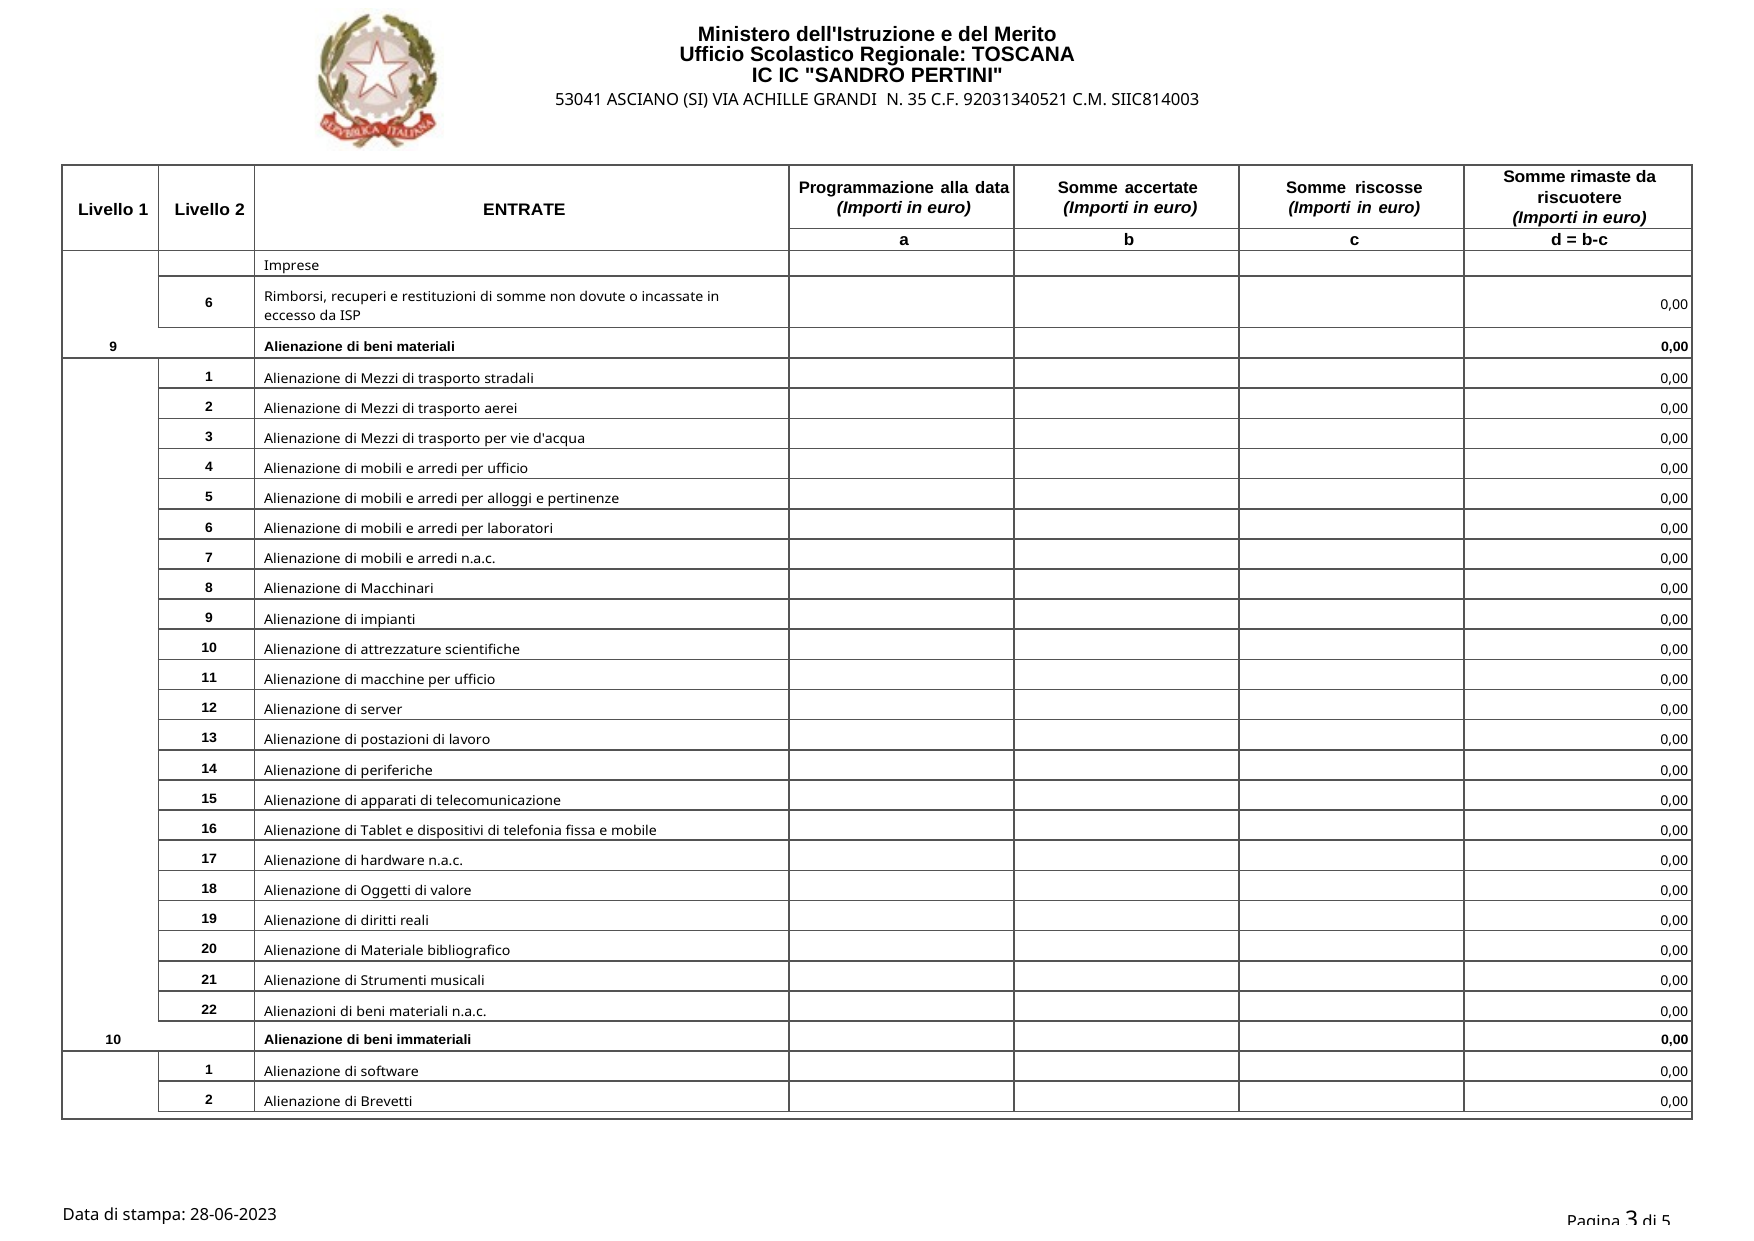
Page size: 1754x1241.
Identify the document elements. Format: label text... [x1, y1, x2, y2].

table_cell Alienazione di Materiale bibliografico [255, 931, 788, 960]
table_cell 17 [159, 841, 254, 869]
table_cell [1015, 811, 1238, 839]
table_cell [63, 359, 158, 1020]
table_cell Alienazione di beni immateriali [255, 1022, 788, 1050]
table_cell [1240, 479, 1463, 508]
table_cell 9 [159, 600, 254, 628]
table_cell 0,00 [1465, 419, 1691, 447]
table_cell [1015, 600, 1238, 628]
table_cell [790, 1052, 1013, 1080]
table_cell [1015, 1052, 1238, 1080]
table_cell [1015, 540, 1238, 568]
table_cell [255, 1112, 789, 1118]
table_cell [1240, 251, 1463, 275]
table_cell [790, 449, 1013, 478]
table_header ENTRATE [255, 166, 788, 249]
table_cell [1239, 1112, 1464, 1118]
table_cell 0,00 [1465, 389, 1691, 417]
table_cell 0,00 [1465, 328, 1691, 357]
table_cell 0,00 [1465, 1022, 1691, 1050]
table_cell 19 [159, 901, 254, 930]
table_cell 16 [159, 811, 254, 839]
table_cell [790, 841, 1013, 869]
table_cell [1015, 720, 1238, 749]
table_cell 0,00 [1465, 931, 1691, 960]
table_cell [1240, 751, 1463, 779]
table_cell [1015, 328, 1238, 357]
table_cell [1015, 901, 1238, 930]
table_cell [790, 570, 1013, 598]
table_cell 22 [159, 992, 254, 1020]
table_cell 21 [159, 962, 254, 990]
table_cell [790, 992, 1013, 1020]
table_cell Alienazione di mobili e arredi per laboratori [255, 510, 788, 538]
table_cell [1015, 389, 1238, 417]
table_cell [790, 389, 1013, 417]
table_cell 13 [159, 720, 254, 749]
table_cell [1240, 570, 1463, 598]
table_cell 20 [159, 931, 254, 960]
table_cell [790, 1082, 1013, 1111]
table_cell [1240, 720, 1463, 749]
table_cell [1240, 510, 1463, 538]
table_cell 2 [159, 389, 254, 417]
table_cell [1015, 570, 1238, 598]
table_cell Alienazione di Tablet e dispositivi di telefonia fissa e mobile [255, 811, 788, 839]
table_cell 0,00 [1465, 901, 1691, 930]
table_cell [1240, 277, 1463, 327]
table_cell [790, 479, 1013, 508]
table_cell [1240, 1082, 1463, 1111]
table_cell Alienazione di Strumenti musicali [255, 962, 788, 990]
table_cell [1015, 841, 1238, 869]
table_cell Alienazione di server [255, 690, 788, 719]
table_cell [1015, 992, 1238, 1020]
picture [314, 8, 445, 151]
table_cell [1240, 871, 1463, 900]
table_cell 0,00 [1465, 277, 1691, 327]
table_cell Alienazione di Oggetti di valore [255, 871, 788, 900]
table_cell [1240, 389, 1463, 417]
table_cell Alienazione di attrezzature scientifiche [255, 630, 788, 658]
table_cell 10 [63, 1020, 254, 1050]
table_cell [1015, 962, 1238, 990]
table_cell 12 [159, 690, 254, 719]
table_cell [790, 871, 1013, 900]
table_cell 0,00 [1465, 841, 1691, 869]
table_cell [1240, 630, 1463, 658]
table_cell Imprese [255, 251, 788, 275]
table_cell Alienazioni di beni materiali n.a.c. [255, 992, 788, 1020]
table_cell 0,00 [1465, 751, 1691, 779]
table_cell [1240, 841, 1463, 869]
table_cell [1240, 419, 1463, 447]
table_cell [1465, 251, 1691, 275]
table_cell 15 [159, 781, 254, 809]
table_cell [1464, 1112, 1691, 1118]
table_cell 7 [159, 540, 254, 568]
table_cell [790, 962, 1013, 990]
table_cell Alienazione di postazioni di lavoro [255, 720, 788, 749]
table_cell [1240, 690, 1463, 719]
table_cell 10 [159, 630, 254, 658]
table_cell [158, 1112, 254, 1118]
table_cell 1 [159, 1052, 254, 1080]
table_cell [1240, 449, 1463, 478]
table_cell c [1240, 229, 1463, 249]
table_cell [1015, 1022, 1238, 1050]
table_cell Alienazione di software [255, 1052, 788, 1080]
table_cell 0,00 [1465, 871, 1691, 900]
table_header Somme accertate (Importi in euro) [1015, 166, 1238, 227]
table_cell b [1015, 229, 1238, 249]
table_cell [1015, 277, 1238, 327]
table_cell [1015, 660, 1238, 689]
table_cell [1240, 962, 1463, 990]
table_cell d = b-c [1465, 229, 1691, 249]
table_cell [1015, 359, 1238, 387]
table_cell Alienazione di mobili e arredi per ufficio [255, 449, 788, 478]
table_cell [790, 931, 1013, 960]
table_cell [790, 419, 1013, 447]
table_header Somme riscosse (Importi in euro) [1240, 166, 1463, 227]
table_cell [790, 1022, 1013, 1050]
table_cell 2 [159, 1082, 254, 1111]
table_cell [790, 660, 1013, 689]
table_cell [1014, 1112, 1239, 1118]
table_cell [790, 720, 1013, 749]
table_cell 1 [159, 359, 254, 387]
table_cell 18 [159, 871, 254, 900]
table_cell [1015, 449, 1238, 478]
table_cell [1240, 660, 1463, 689]
table_cell [1240, 540, 1463, 568]
table_cell [1240, 600, 1463, 628]
table_cell [1015, 690, 1238, 719]
table_cell Alienazione di periferiche [255, 751, 788, 779]
table_cell 0,00 [1465, 992, 1691, 1020]
table_header Livello 1 [63, 166, 158, 249]
table_cell [1015, 479, 1238, 508]
table_cell [1240, 328, 1463, 357]
table_cell Alienazione di Mezzi di trasporto per vie d'acqua [255, 419, 788, 447]
table_cell [1240, 811, 1463, 839]
table_cell [790, 328, 1013, 357]
table_cell [790, 751, 1013, 779]
table_cell [1240, 1022, 1463, 1050]
table_cell a [790, 229, 1013, 249]
table_cell Alienazione di Brevetti [255, 1082, 788, 1111]
table_cell 0,00 [1465, 720, 1691, 749]
table_cell [1240, 1052, 1463, 1080]
table_cell [63, 1052, 158, 1118]
table_cell Alienazione di mobili e arredi n.a.c. [255, 540, 788, 568]
table_cell 0,00 [1465, 570, 1691, 598]
table_cell [1015, 871, 1238, 900]
table_cell Alienazione di Macchinari [255, 570, 788, 598]
table_cell [790, 510, 1013, 538]
table_cell [790, 277, 1013, 327]
table_cell Alienazione di mobili e arredi per alloggi e pertinenze [255, 479, 788, 508]
table_cell 11 [159, 660, 254, 689]
table_cell [790, 359, 1013, 387]
table_cell [1015, 510, 1238, 538]
table_cell 3 [159, 419, 254, 447]
table_header Programmazione alla data (Importi in euro) [790, 166, 1013, 227]
table_cell [159, 251, 254, 275]
table_cell [1015, 419, 1238, 447]
table_cell [790, 251, 1013, 275]
table_cell [1015, 751, 1238, 779]
table_cell Alienazione di diritti reali [255, 901, 788, 930]
table_cell 0,00 [1465, 449, 1691, 478]
table_header Livello 2 [159, 166, 254, 249]
table_cell Alienazione di Mezzi di trasporto stradali [255, 359, 788, 387]
table_cell 0,00 [1465, 510, 1691, 538]
table_cell 0,00 [1465, 600, 1691, 628]
table_cell [790, 630, 1013, 658]
table_cell [1240, 359, 1463, 387]
table_cell 0,00 [1465, 690, 1691, 719]
table_cell 9 [63, 327, 254, 357]
table_cell [790, 600, 1013, 628]
table_cell [790, 901, 1013, 930]
table_cell [790, 540, 1013, 568]
table_cell 0,00 [1465, 962, 1691, 990]
table_cell [1240, 781, 1463, 809]
table_cell [1015, 630, 1238, 658]
table_cell 8 [159, 570, 254, 598]
table_cell 6 [159, 510, 254, 538]
table_cell 0,00 [1465, 630, 1691, 658]
table_cell Rimborsi, recuperi e restituzioni di somme non dovute o incassate in eccesso da ISP [255, 277, 788, 327]
table_cell [1015, 251, 1238, 275]
table_cell Alienazione di Mezzi di trasporto aerei [255, 389, 788, 417]
table_header Somme rimaste da riscuotere (Importi in euro) [1465, 166, 1691, 227]
table_cell [1240, 992, 1463, 1020]
table_cell 5 [159, 479, 254, 508]
table_cell [790, 690, 1013, 719]
table_cell 4 [159, 449, 254, 478]
table_cell 6 [159, 277, 254, 327]
table_cell [1015, 931, 1238, 960]
table_cell Alienazione di macchine per ufficio [255, 660, 788, 689]
table_cell 0,00 [1465, 660, 1691, 689]
table_cell [790, 781, 1013, 809]
table_cell 14 [159, 751, 254, 779]
table_cell 0,00 [1465, 359, 1691, 387]
table_cell 0,00 [1465, 1052, 1691, 1080]
table_cell Alienazione di hardware n.a.c. [255, 841, 788, 869]
table_cell 0,00 [1465, 1082, 1691, 1111]
table_cell Alienazione di beni materiali [255, 328, 788, 357]
table_cell Alienazione di impianti [255, 600, 788, 628]
table_cell [63, 251, 158, 327]
table_cell [1240, 931, 1463, 960]
table_cell [1015, 1082, 1238, 1111]
table_cell [789, 1112, 1014, 1118]
table_cell 0,00 [1465, 811, 1691, 839]
table_cell [790, 811, 1013, 839]
table_cell [1240, 901, 1463, 930]
table_cell 0,00 [1465, 479, 1691, 508]
table_cell 0,00 [1465, 781, 1691, 809]
table_cell Alienazione di apparati di telecomunicazione [255, 781, 788, 809]
table_cell [1015, 781, 1238, 809]
table_cell 0,00 [1465, 540, 1691, 568]
